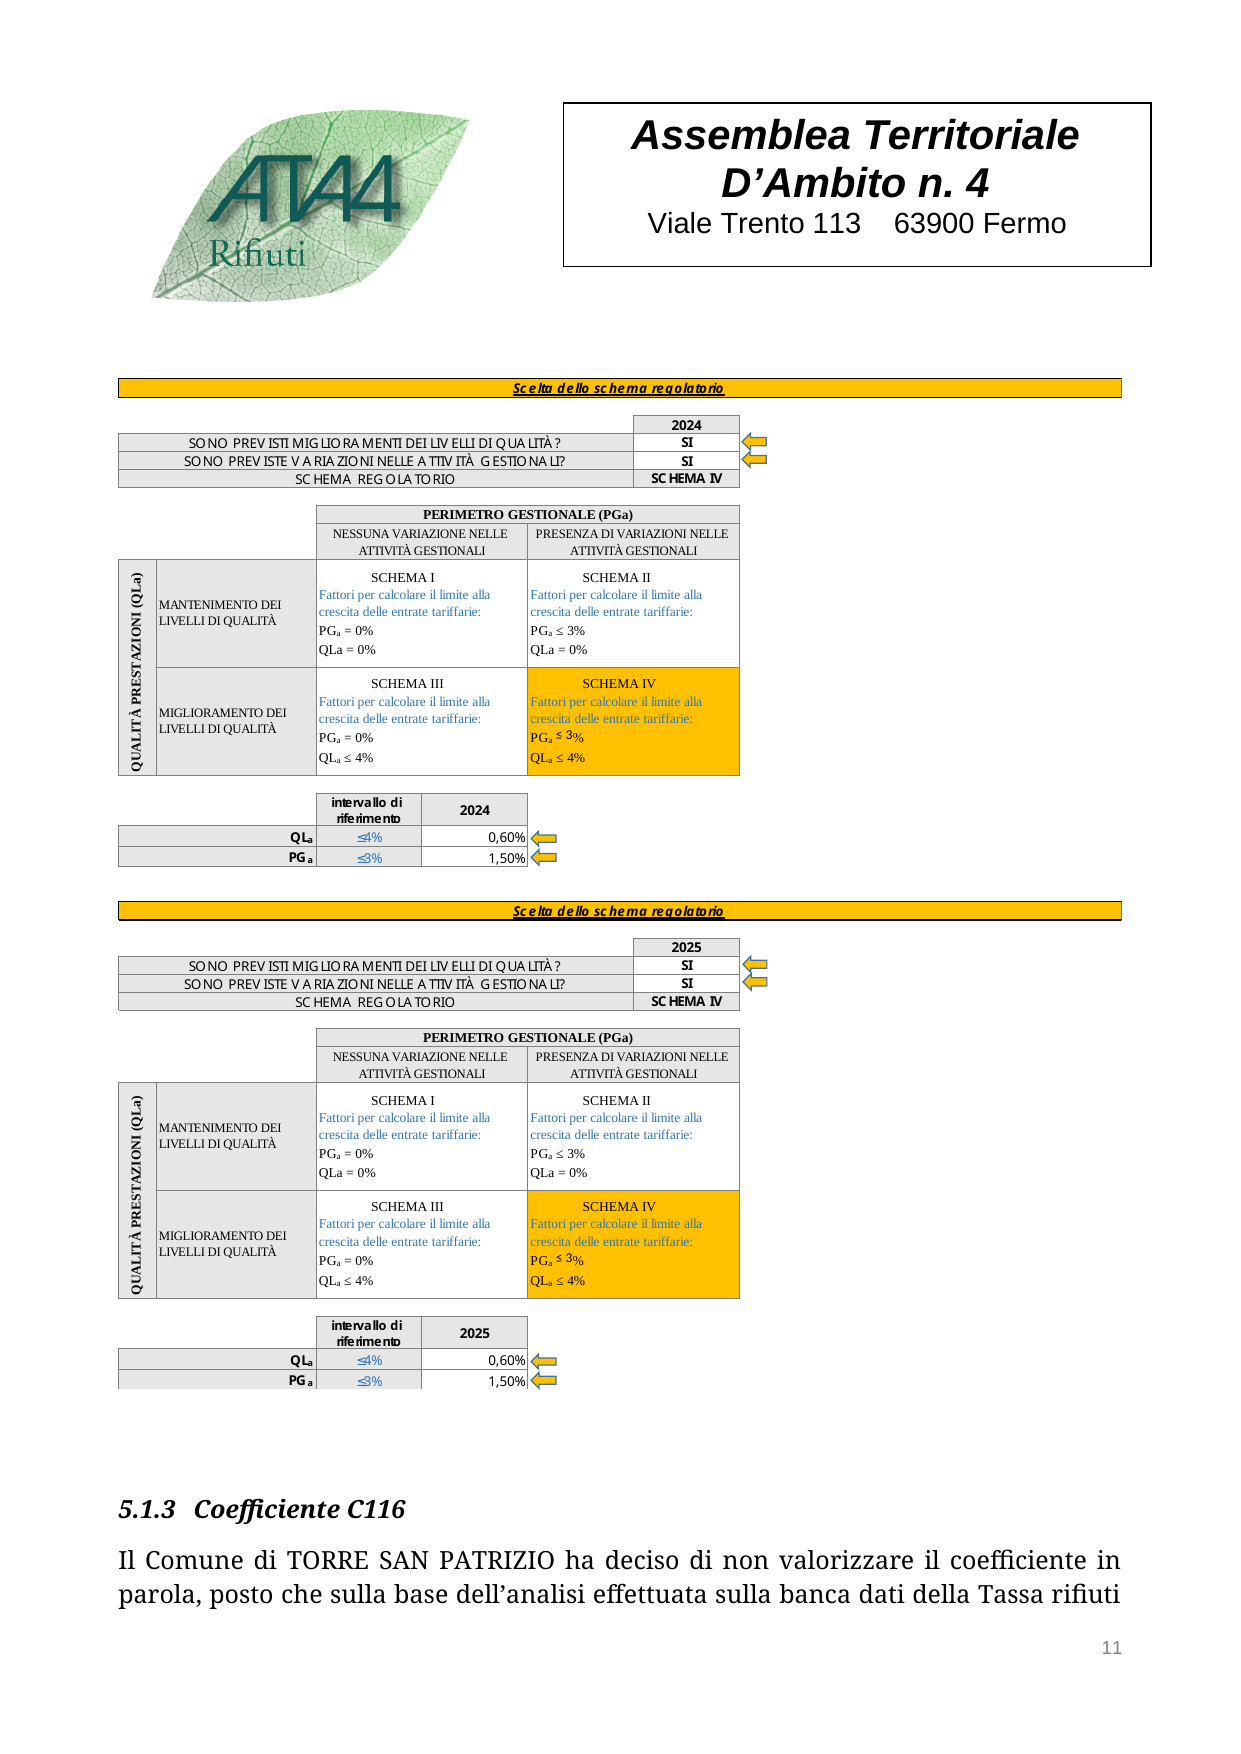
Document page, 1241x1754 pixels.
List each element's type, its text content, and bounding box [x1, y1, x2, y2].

subtitle Coefficiente C116 [118, 1492, 1122, 1526]
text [118, 1543, 1122, 1611]
